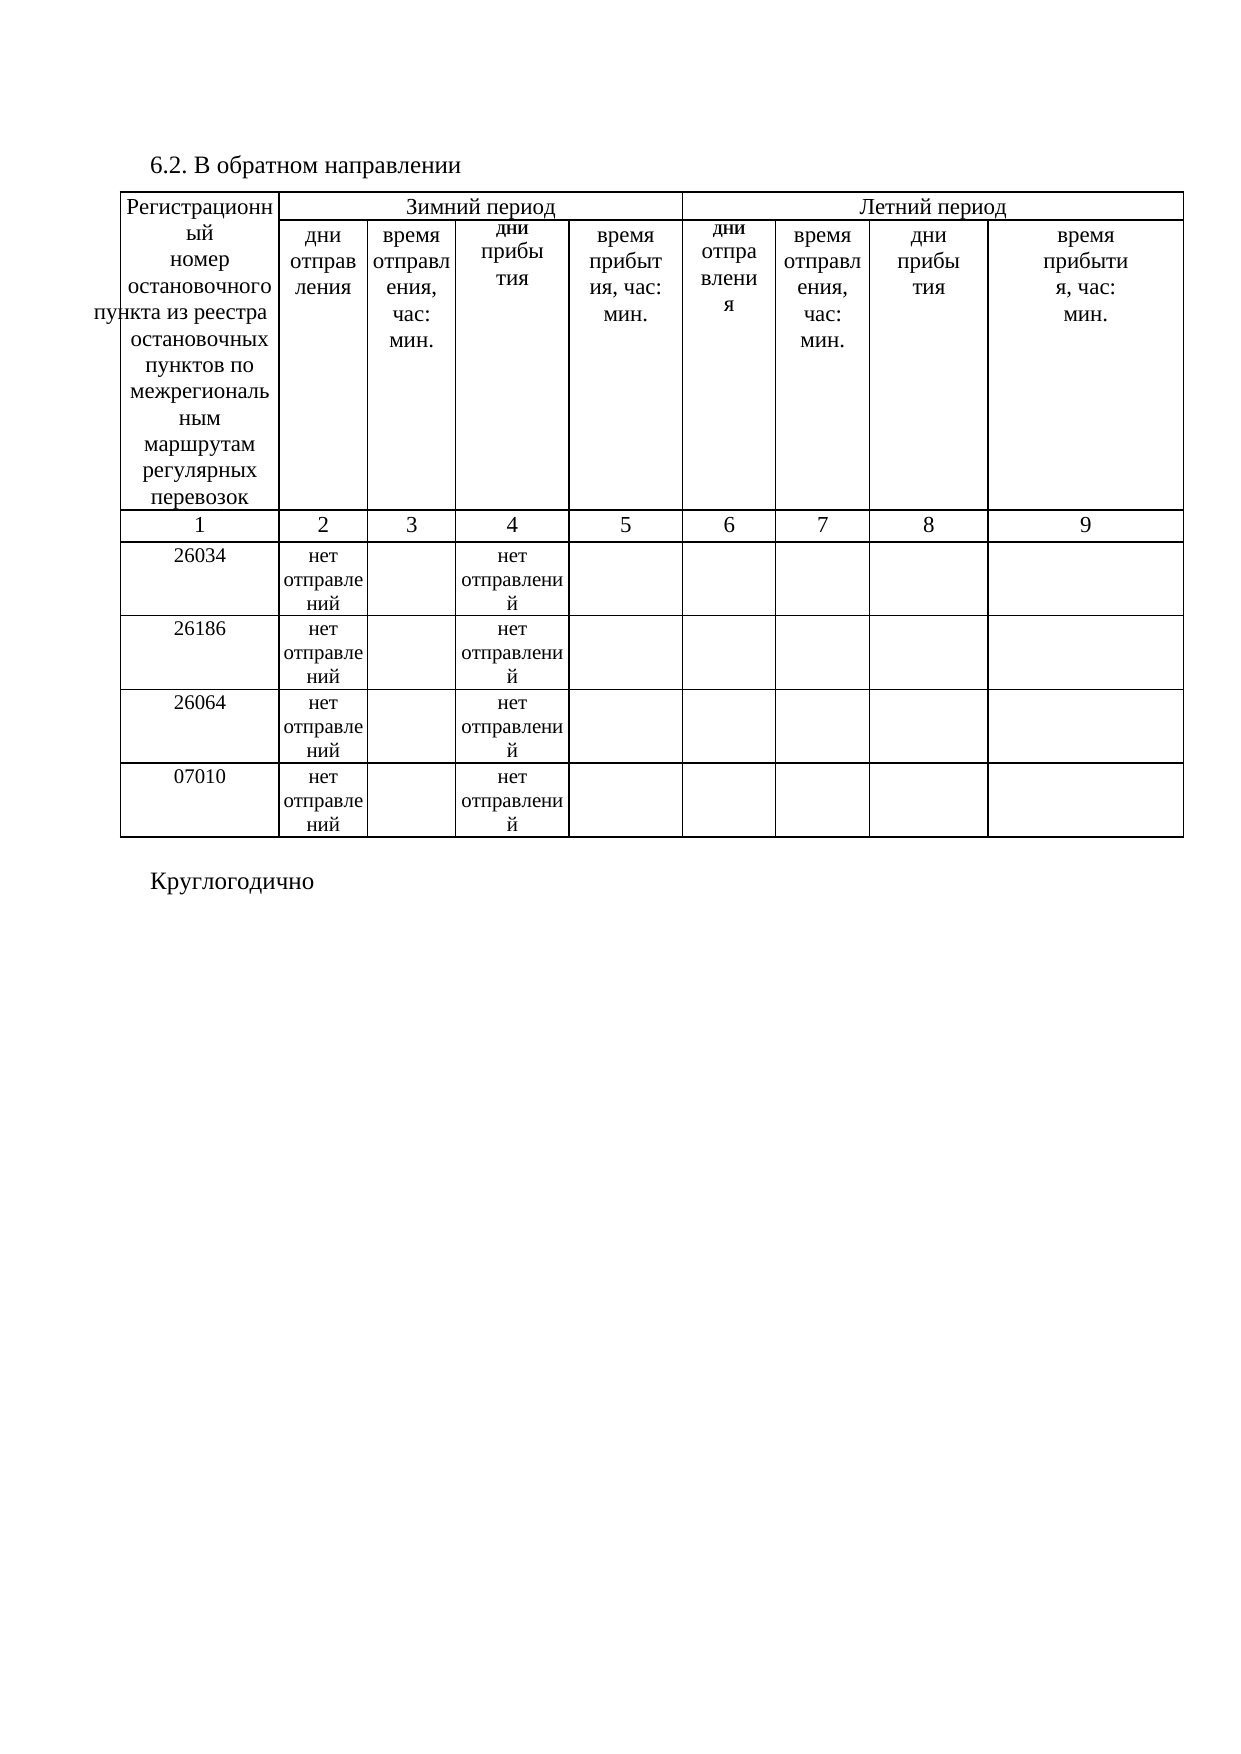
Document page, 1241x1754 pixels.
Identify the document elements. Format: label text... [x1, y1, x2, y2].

table_cell 9 [989, 511, 1183, 541]
table_cell [989, 543, 1183, 615]
table_cell 26186 [121, 616, 278, 688]
table_cell 26064 [121, 690, 278, 762]
table_cell нет отправлений [456, 616, 568, 688]
table_cell 2 [280, 511, 367, 541]
table_cell [776, 690, 869, 762]
table_header Регистрационный номер остановочного пункта из реестра остановочных пунктов по межрегиональным маршрутам регулярных перевозок [121, 193, 278, 509]
table_cell 8 [870, 511, 987, 541]
table_cell [683, 764, 775, 836]
table_cell [683, 616, 775, 688]
table_cell дни прибы тия [870, 221, 987, 509]
table_cell [570, 616, 682, 688]
table_cell [683, 543, 775, 615]
table_cell 4 [456, 511, 568, 541]
table_cell [989, 690, 1183, 762]
table_cell [870, 543, 987, 615]
table_cell [683, 690, 775, 762]
table_cell [368, 616, 455, 688]
table_cell время прибыт ия, час: мин. [570, 221, 682, 509]
table_cell нет отправлений [280, 616, 367, 688]
table_cell 5 [570, 511, 682, 541]
table_cell [776, 764, 869, 836]
table_cell [570, 543, 682, 615]
table_cell нет отправлений [280, 690, 367, 762]
table_cell время отправл ения, час: мин. [368, 221, 455, 509]
table_cell [776, 543, 869, 615]
table_cell [776, 616, 869, 688]
table_cell [368, 543, 455, 615]
table_header Зимний период [280, 193, 682, 219]
table_cell [870, 764, 987, 836]
table_cell [989, 616, 1183, 688]
table_cell 3 [368, 511, 455, 541]
table_cell время отправл ения, час: мин. [776, 221, 869, 509]
table_cell [570, 764, 682, 836]
table_cell 07010 [121, 764, 278, 836]
table_cell нет отправлений [456, 690, 568, 762]
table_cell нет отправлений [280, 764, 367, 836]
table_cell 6 [683, 511, 775, 541]
table_cell [870, 690, 987, 762]
table_cell 1 [121, 511, 278, 541]
table_cell ДНИ отпра влени я [683, 221, 775, 509]
table_cell нет отправлений [456, 543, 568, 615]
table_cell [989, 764, 1183, 836]
text 6.2. В обратном направлении [150, 150, 1090, 179]
table_header Летний период [683, 193, 1183, 219]
table_cell дни отправ ления [280, 221, 367, 509]
table_cell время прибыти я, час: мин. [989, 221, 1183, 509]
table_cell [870, 616, 987, 688]
table_cell нет отправлений [456, 764, 568, 836]
table_cell [368, 690, 455, 762]
table_cell [368, 764, 455, 836]
table_cell ДНИ прибы тия [456, 221, 568, 509]
table_cell нет отправлений [280, 543, 367, 615]
text Круглогодично [150, 866, 1090, 895]
table_cell 26034 [121, 543, 278, 615]
table_cell [570, 690, 682, 762]
table_cell 7 [776, 511, 869, 541]
